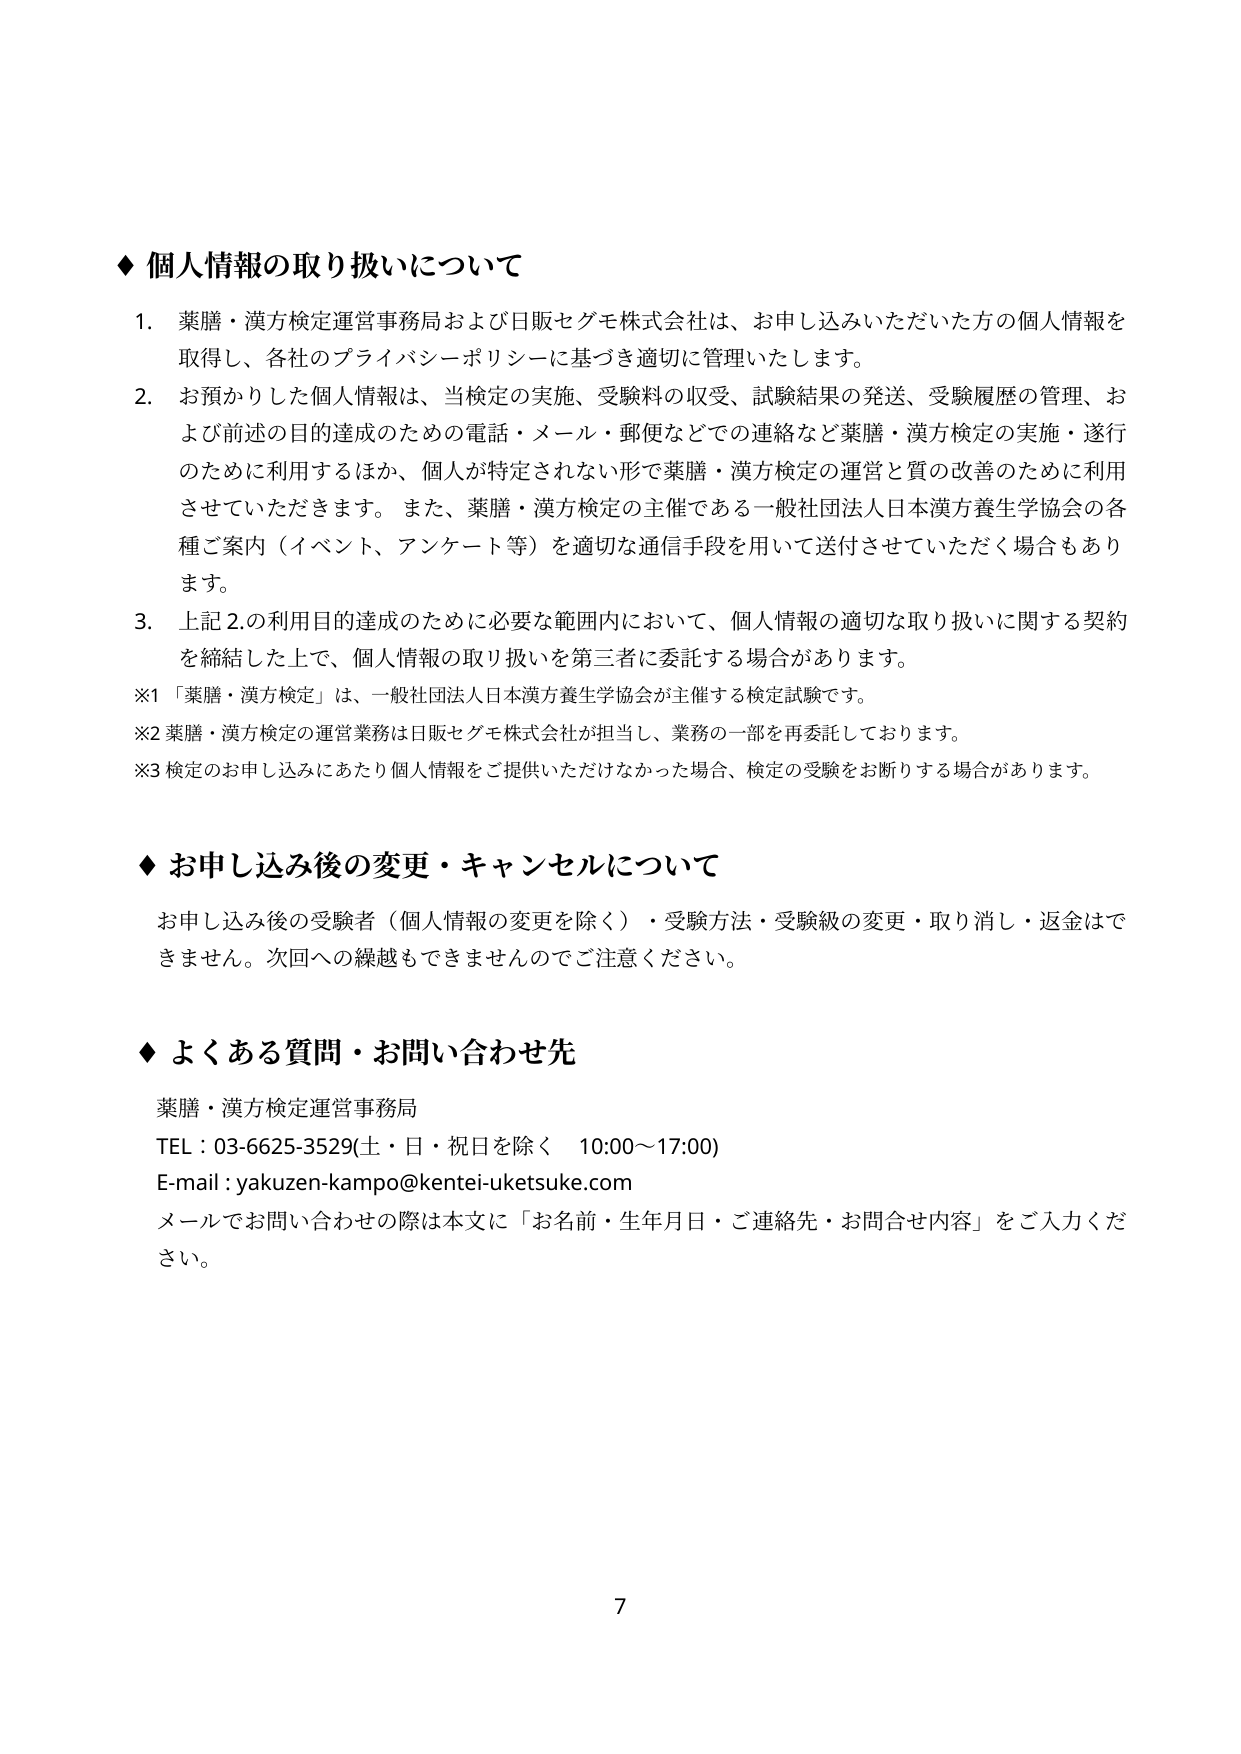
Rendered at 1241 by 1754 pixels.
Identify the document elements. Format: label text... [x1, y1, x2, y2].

text 薬膳・漢方検定運営事務局 [156, 1088, 1128, 1126]
list ♦ よくある質問・お問い合わせ先 [134, 1013, 1128, 1088]
list ※2 薬膳・漢方検定の運営業務は日販セグモ株式会社が担当し、業務の一部を再委託しております。 [134, 713, 1128, 751]
list 薬膳・漢方検定運営事務局および日販セグモ株式会社は、お申し込みいただいた方の個人情報を取得し、各社のプライバシーポリシーに基づき適切に管理いたします。 [134, 301, 1128, 376]
text メールでお問い合わせの際は本文に「お名前・生年月日・ご連絡先・お問合せ内容」をご入力ください。 [156, 1201, 1128, 1276]
list ♦ お申し込み後の変更・キャンセルについて [134, 826, 1128, 901]
list 上記2.の利用目的達成のために必要な範囲内において、個人情報の適切な取り扱いに関する契約を締結した上で、個人情報の取リ扱いを第三者に委託する場合があります。 [134, 601, 1128, 676]
list お預かりした個人情報は、当検定の実施、受験料の収受、試験結果の発送、受験履歴の管理、および前述の目的達成のための電話・メール・郵便などでの連絡など薬膳・漢方検定の実施・遂行のために利用するほか、個人が特定されない形で薬膳・漢方検定の運営と質の改善のために利用させていただきます。 また、薬膳・漢方検定の主催である一般社団法人日本漢方養生学協会の各種ご案内（イベント、アンケート等）を適切な通信手段を用いて送付させていただく場合もあります。 [134, 376, 1128, 601]
text ♦ 個人情報の取り扱いについて [112, 226, 1128, 301]
text E-mail : yakuzen-kampo@kentei-uketsuke.com [156, 1163, 1128, 1201]
text TEL：03-6625-3529(土・日・祝日を除く 10:00～17:00) [156, 1126, 1128, 1163]
list ※1 「薬膳・漢方検定」は、一般社団法人日本漢方養生学協会が主催する検定試験です。 [134, 676, 1128, 713]
list ※3 検定のお申し込みにあたり個人情報をご提供いただけなかった場合、検定の受験をお断りする場合があります。 [134, 751, 1128, 788]
text お申し込み後の受験者（個人情報の変更を除く）・受験方法・受験級の変更・取り消し・返金はできません。次回への繰越もできませんのでご注意ください。 [156, 901, 1128, 976]
